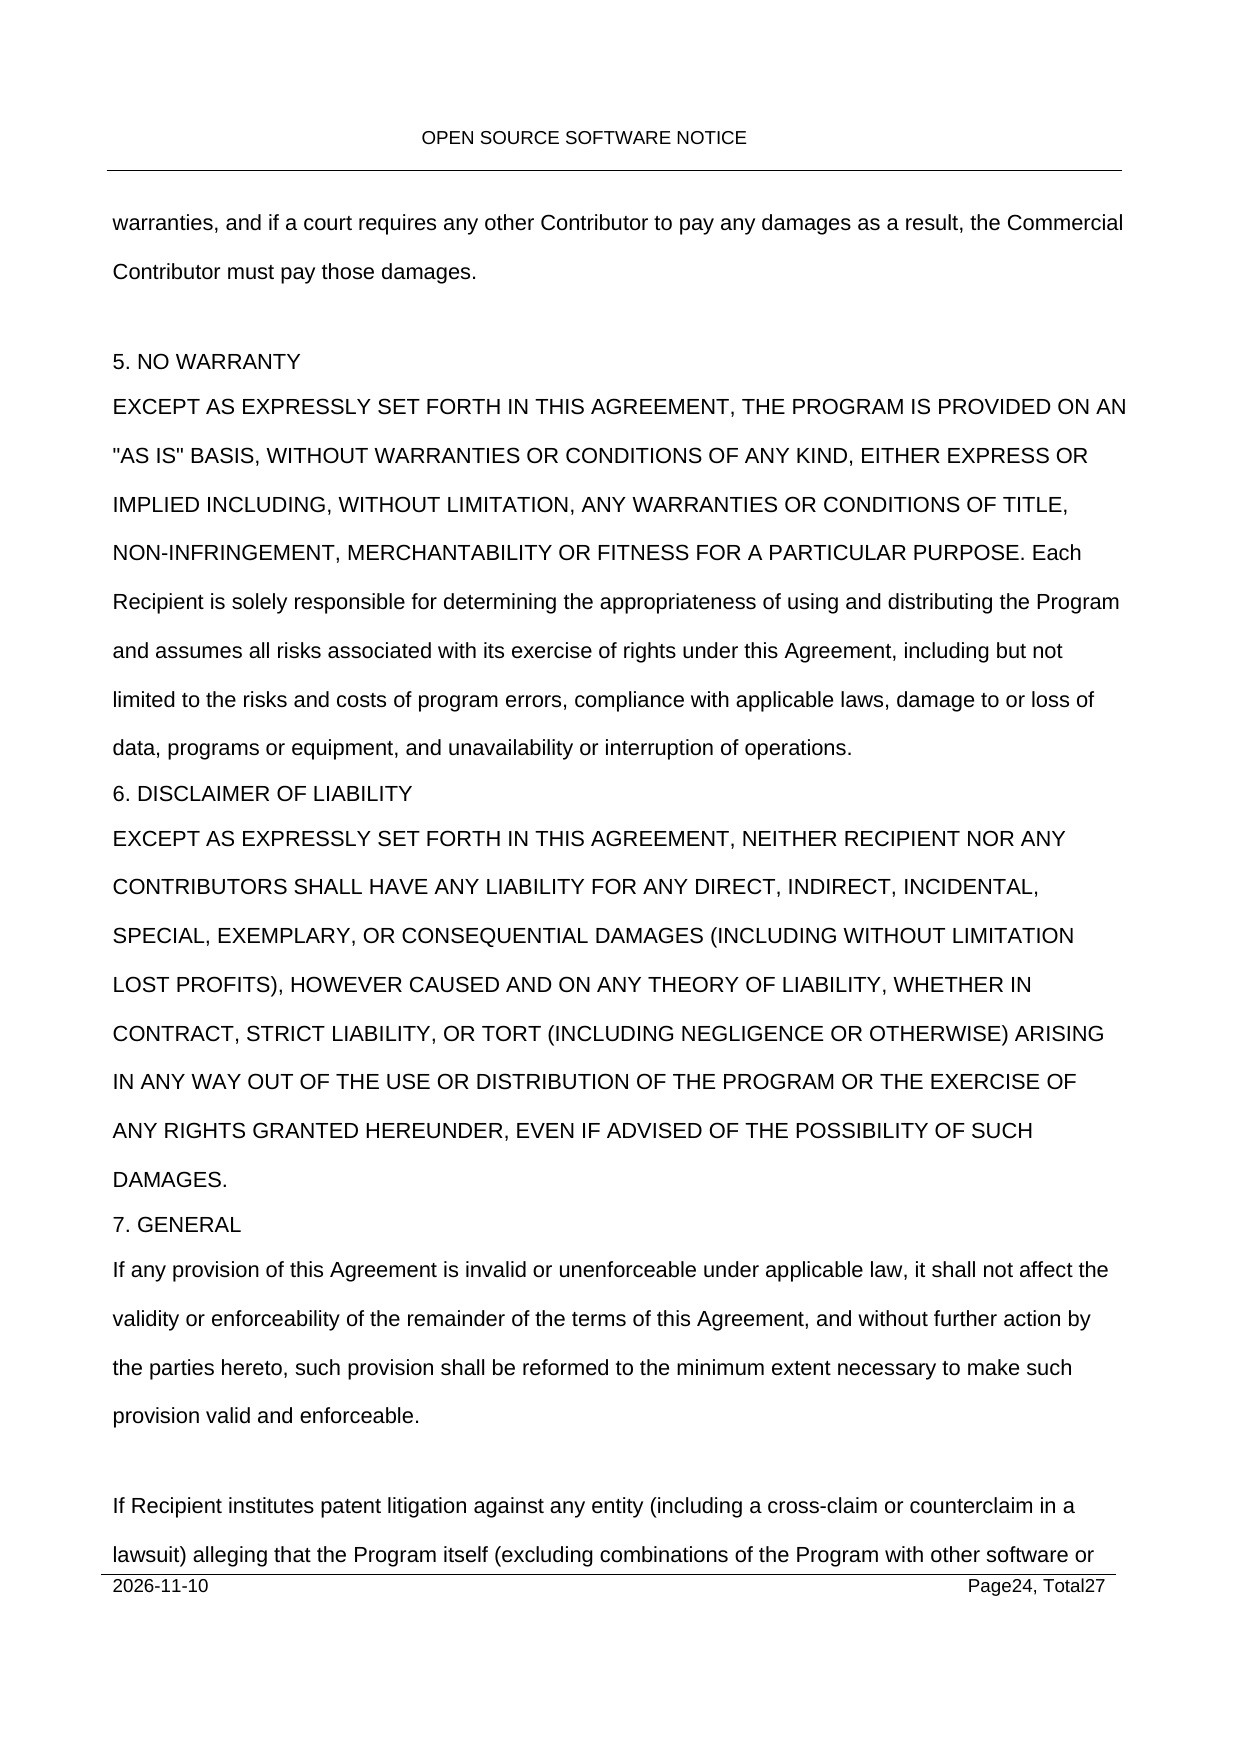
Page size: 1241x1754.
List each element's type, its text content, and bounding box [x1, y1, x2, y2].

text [112, 1490, 1128, 1571]
text EXCEPT AS EXPRESSLY SET FORTH IN THIS AGREEMENT, THE PROGRAM IS PROVIDED ON AN "AS IS" BASIS, WITHOUT WARRANTIES OR CONDITIONS OF ANY KIND, EITHER EXPRESS OR IMPLIED INCLUDING, WITHOUT LIMITATION, ANY WARRANTIES OR CONDITIONS OF TITLE, NON-INFRINGEMENT, MERCHANTABILITY OR FITNESS FOR A PARTICULAR PURPOSE. Each Recipient is solely responsible for determining the appropriateness of using and distributing the Program and assumes all risks associated with its exercise of rights under this Agreement, including but not limited to the risks and costs of program errors, compliance with applicable laws, damage to or loss of data, programs or equipment, and unavailability or interruption of operations. [112, 390, 1128, 764]
text EXCEPT AS EXPRESSLY SET FORTH IN THIS AGREEMENT, NEITHER RECIPIENT NOR ANY CONTRIBUTORS SHALL HAVE ANY LIABILITY FOR ANY DIRECT, INDIRECT, INCIDENTAL, SPECIAL, EXEMPLARY, OR CONSEQUENTIAL DAMAGES (INCLUDING WITHOUT LIMITATION LOST PROFITS), HOWEVER CAUSED AND ON ANY THEORY OF LIABILITY, WHETHER IN CONTRACT, STRICT LIABILITY, OR TORT (INCLUDING NEGLIGENCE OR OTHERWISE) ARISING IN ANY WAY OUT OF THE USE OR DISTRIBUTION OF THE PROGRAM OR THE EXERCISE OF ANY RIGHTS GRANTED HEREUNDER, EVEN IF ADVISED OF THE POSSIBILITY OF SUCH DAMAGES. [112, 822, 1128, 1196]
text 6. DISCLAIMER OF LIABILITY [112, 777, 1128, 809]
text If any provision of this Agreement is invalid or unenforceable under applicable law, it shall not affect the validity or enforceability of the remainder of the terms of this Agreement, and without further action by the parties hereto, such provision shall be reformed to the minimum extent necessary to make such provision valid and enforceable. [112, 1253, 1128, 1432]
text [112, 206, 1128, 288]
text 5. NO WARRANTY [112, 345, 1128, 378]
text 7. GENERAL [112, 1208, 1128, 1241]
